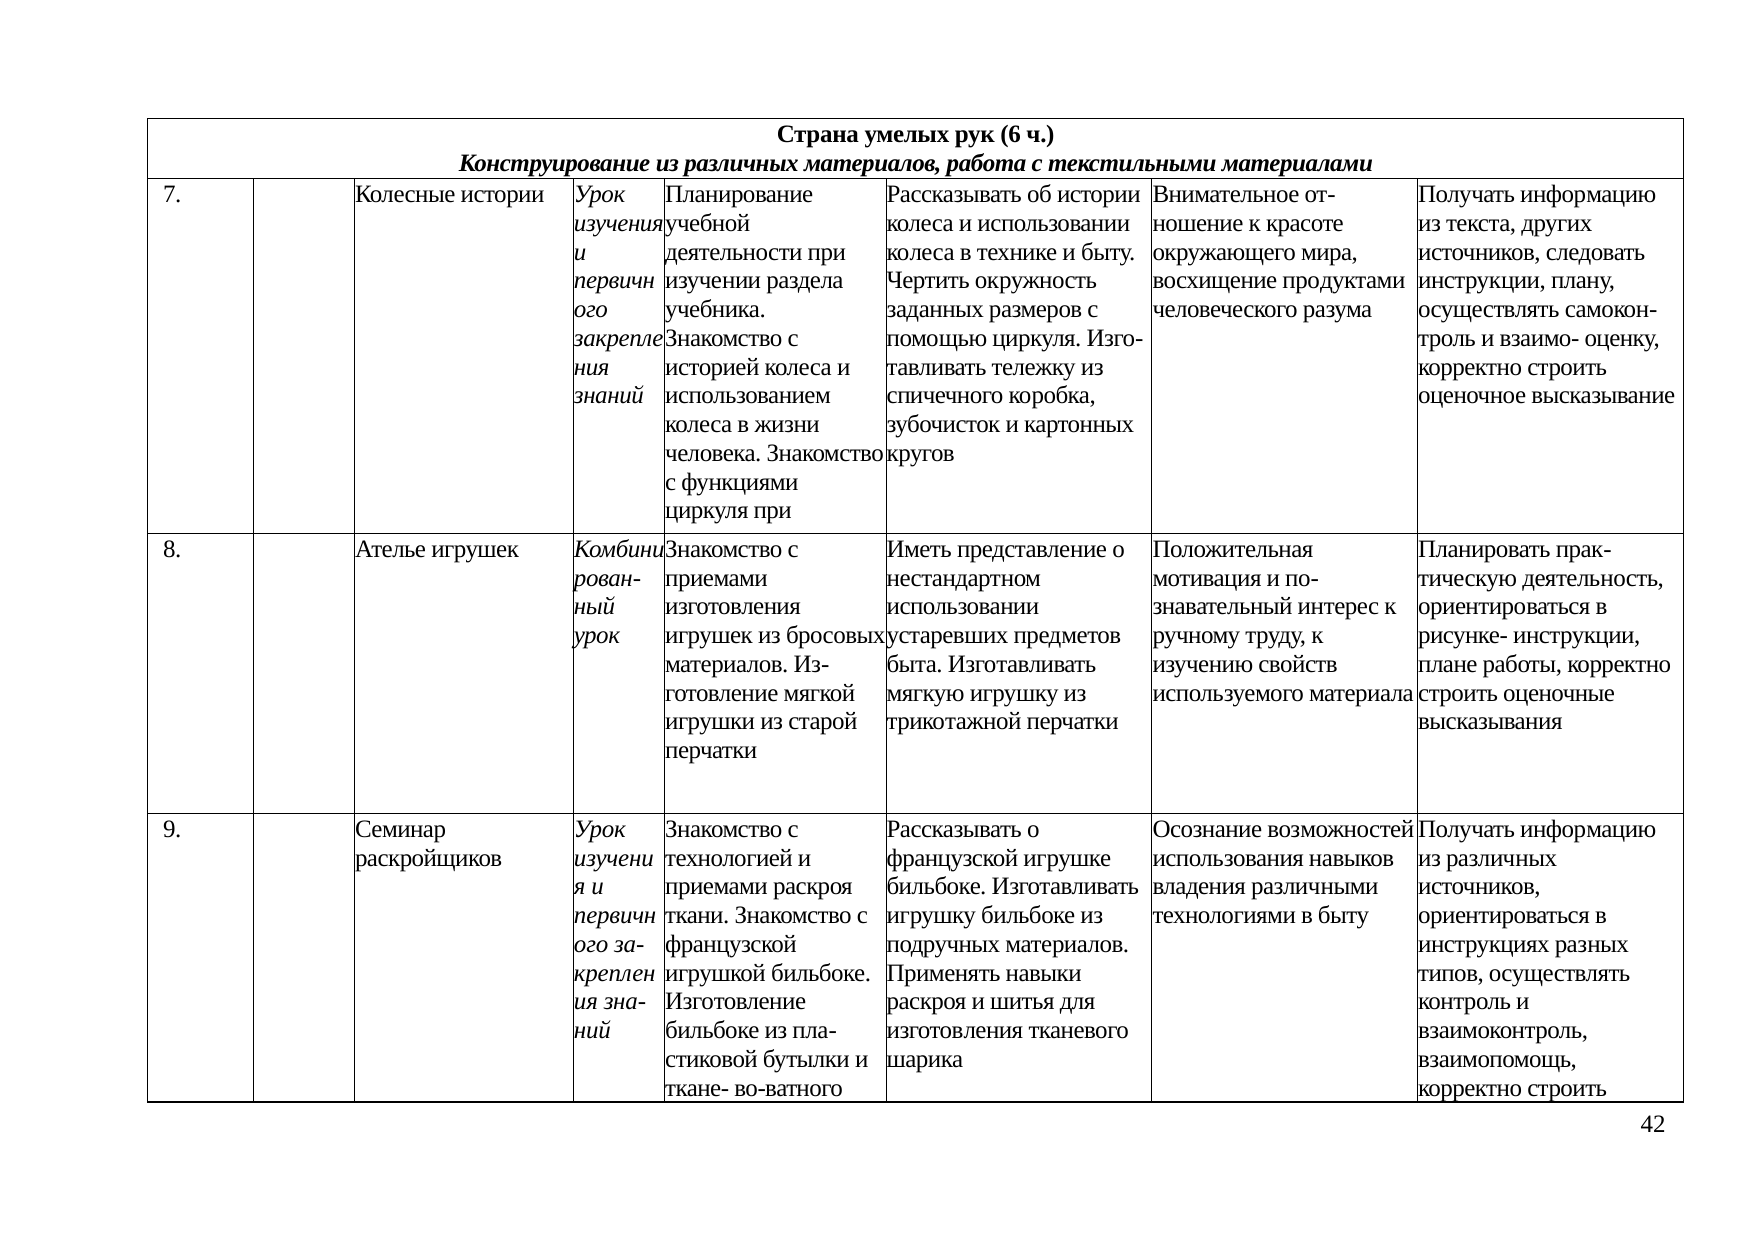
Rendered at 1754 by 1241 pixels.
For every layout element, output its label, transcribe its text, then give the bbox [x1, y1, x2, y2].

table_cell [254, 814, 354, 1101]
table_cell Знакомство с технологией и приемами раскроя ткани. Знакомство с французской игрушкой бильбоке. Изготовление бильбоке из пластиковой бутылки и ткане- во-ватного шарика. Раскрой ткани для изготовления шарика [665, 814, 886, 1101]
table_cell Рассказывать об истории колеса и использовании колеса в технике и быту. Чертить окружность заданных размеров с помощью циркуля. Изготавливать тележку из спичечного коробка, зубочисток и картонных кругов [887, 179, 1151, 533]
table_cell Иметь представление о нестандартном использовании устаревших предметов быта. Изготавливать мягкую игрушку из трикотажной перчатки [887, 534, 1151, 813]
table_cell Страна умелых рук (6 ч.) Конструирование из различных материалов, работа с текстильными материалами [148, 119, 1683, 178]
table_cell Семинар раскройщиков [355, 814, 573, 1101]
table_cell Планирование учебной деятельности при изучении раздела учебника. Знакомство с историей колеса и использованием колеса в жизни человека. Знакомство с функциями циркуля при изготовлении поделок. Изготовление тележки на основе спичечного коробка [665, 179, 886, 533]
table_cell [254, 179, 354, 533]
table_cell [574, 814, 664, 1101]
table_cell Комбинированный урок [574, 534, 664, 813]
table_cell [148, 179, 253, 533]
table_cell [254, 534, 354, 813]
table_cell Урок изучения и первичного закрепления знаний [574, 179, 664, 533]
table_cell Колесные истории [355, 179, 573, 533]
table_cell Получать информацию из различных источников, ориентироваться в инструкциях разных типов, осуществлять контроль и взаимоконтроль, взаимопомощь, корректно строить оценочное высказывание [1418, 814, 1683, 1101]
table_cell Планировать практическую деятельность, ориентироваться в рисунке- инструкции, плане работы, корректно строить оценочные высказывания [1418, 534, 1683, 813]
table_cell Положительная мотивация и познавательный интерес к ручному труду, к изучению свойств используемого материала [1152, 534, 1417, 813]
table_cell [148, 534, 253, 813]
table_cell Осознание возможностей использования навыков владения различными технологиями в быту [1152, 814, 1417, 1101]
table_cell Рассказывать о французской игрушке бильбоке. Изготавливать игрушку бильбоке из подручных материалов. Применять навыки раскроя и шитья для изготовления тканевого шарика [887, 814, 1151, 1101]
table_cell [148, 814, 253, 1101]
table_cell Ателье игрушек [355, 534, 573, 813]
table_cell Внимательное отношение к красоте окружающего мира, восхищение продуктами человеческого разума [1152, 179, 1417, 533]
table_cell Знакомство с приемами изготовления игрушек из бросовых материалов. Изготовление мягкой игрушки из старой перчатки [665, 534, 886, 813]
table_cell Получать информацию из текста, других источников, следовать инструкции, плану, осуществлять самоконтроль и взаимо- оценку, корректно строить оценочное высказывание [1418, 179, 1683, 533]
